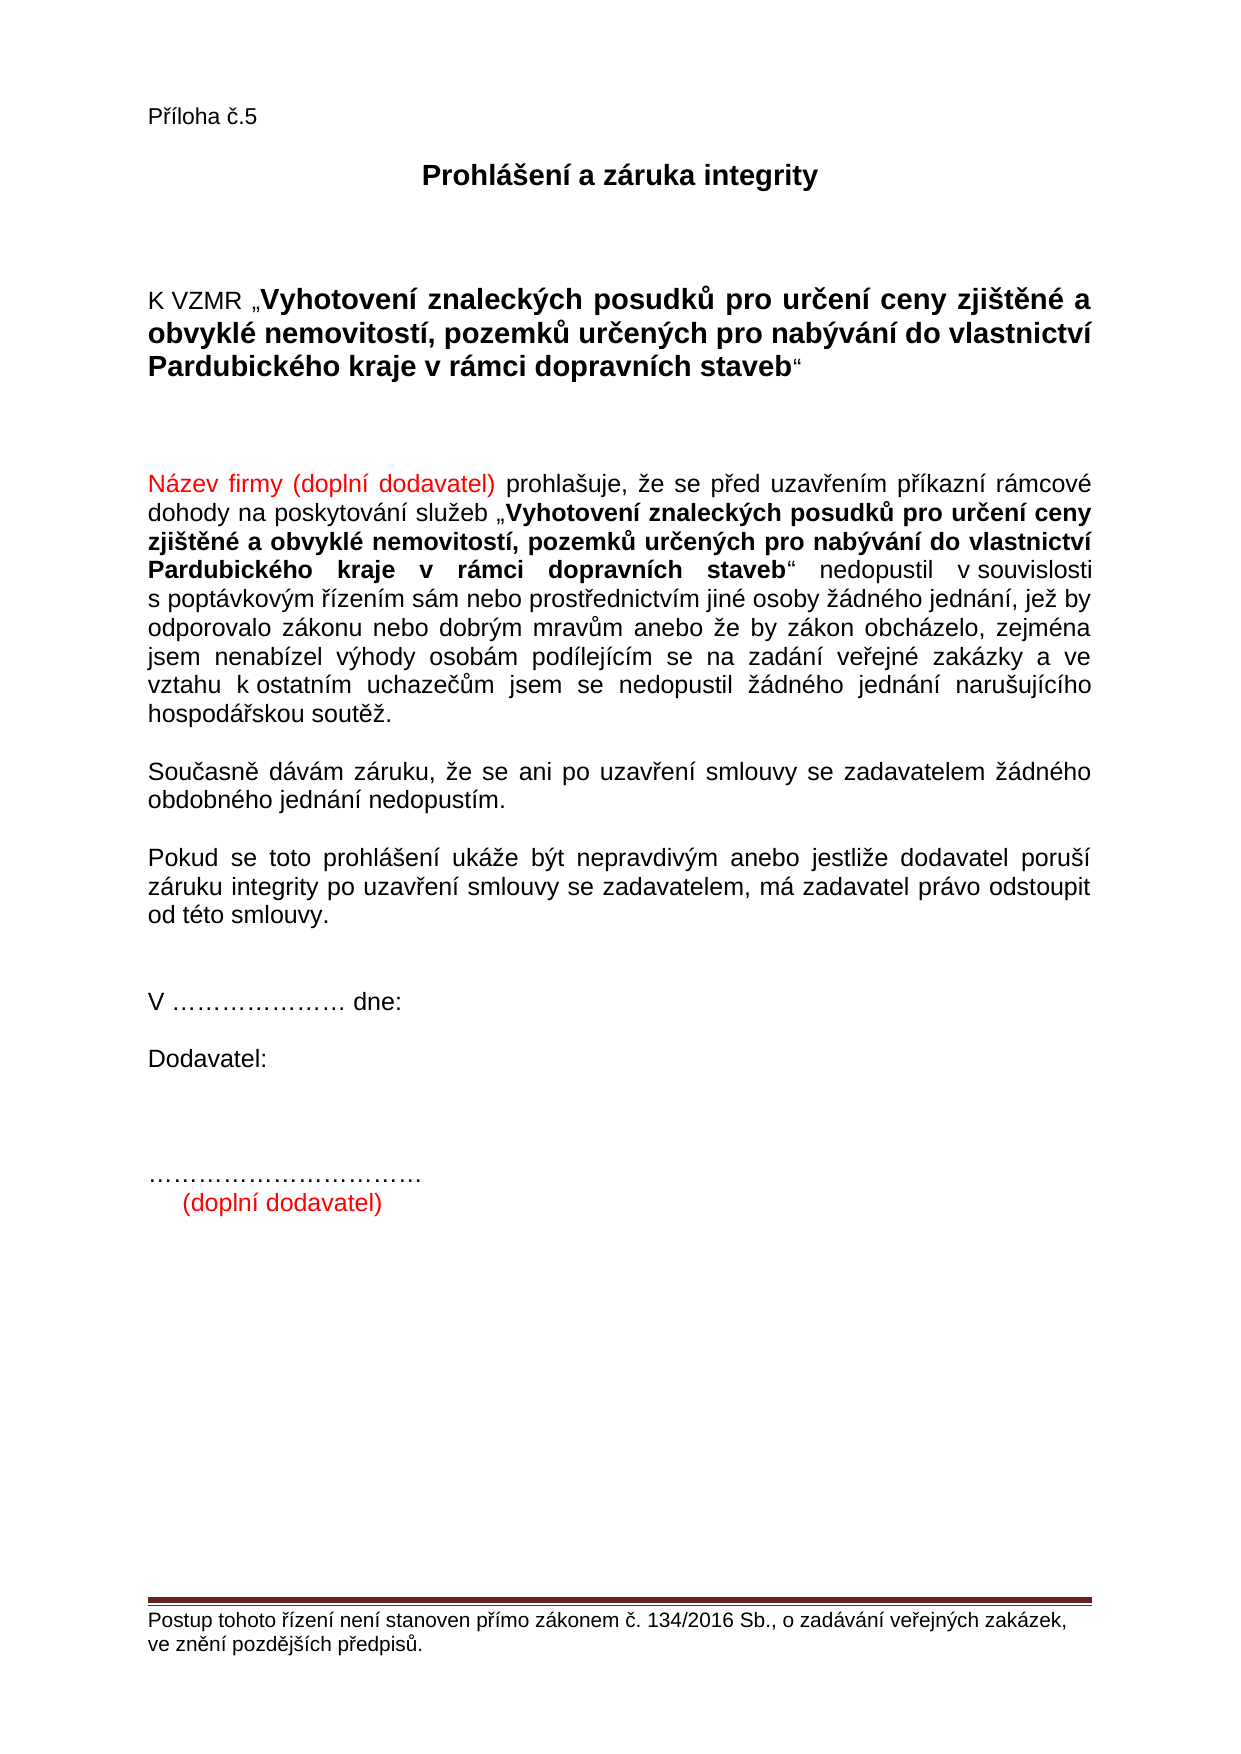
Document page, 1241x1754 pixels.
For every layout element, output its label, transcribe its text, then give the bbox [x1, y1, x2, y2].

text Dodavatel: [148, 1044, 1092, 1073]
text Název firmy (doplní dodavatel) prohlašuje, že se před uzavřením příkazní rámcové dohody na poskytování služeb „Vyhotovení znaleckých posudků pro určení ceny zjištěné a obvyklé nemovitostí, pozemků určených pro nabývání do vlastnictví Pardubického kraje v rámci dopravních staveb“ nedopustil v souvislosti s poptávkovým řízením sám nebo prostřednictvím jiné osoby žádného jednání, jež by odporovalo zákonu nebo dobrým mravům anebo že by zákon obcházelo, zejména jsem nenabízel výhody osobám podílejícím se na zadání veřejné zakázky a ve vztahu k ostatním uchazečům jsem se nedopustil žádného jednání narušujícího hospodářskou soutěž. [148, 469, 1092, 728]
text V ………………… dne: [148, 987, 1092, 1015]
text (doplní dodavatel) [148, 1188, 1092, 1217]
text K VZMR „Vyhotovení znaleckých posudků pro určení ceny zjištěné a obvyklé nemovitostí, pozemků určených pro nabývání do vlastnictví Pardubického kraje v rámci dopravních staveb“ [148, 282, 1092, 383]
text Pokud se toto prohlášení ukáže být nepravdivým anebo jestliže dodavatel poruší záruku integrity po uzavření smlouvy se zadavatelem, má zadavatel právo odstoupit od této smlouvy. [148, 843, 1092, 929]
text Prohlášení a záruka integrity [148, 158, 1092, 191]
text …………………………… [148, 1159, 1092, 1188]
text Současně dávám záruku, že se ani po uzavření smlouvy se zadavatelem žádného obdobného jednání nedopustím. [148, 757, 1092, 814]
